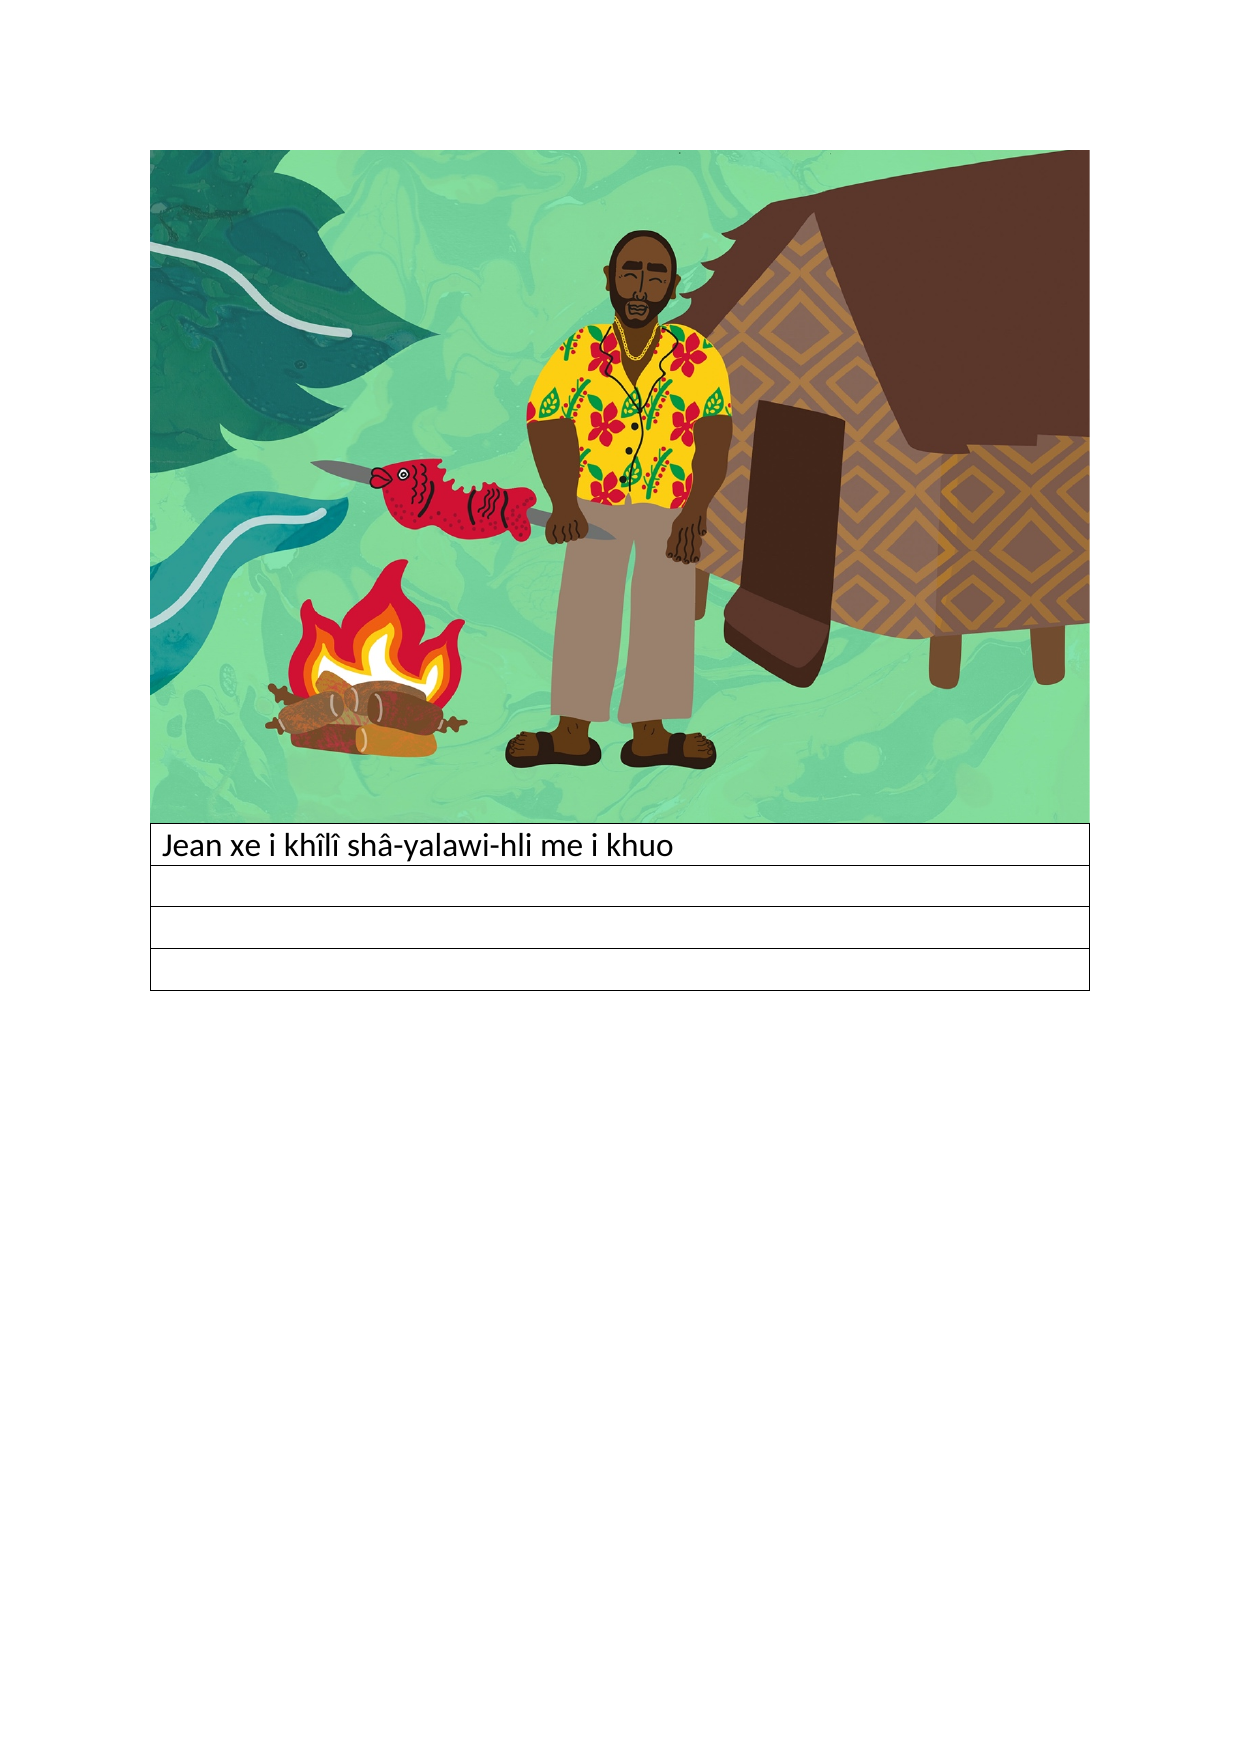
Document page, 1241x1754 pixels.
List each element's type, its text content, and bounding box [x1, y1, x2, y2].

table_header Jean xe i khîlî shâ-yalawi-hli me i khuo [151, 824, 1089, 864]
table_cell [151, 907, 1089, 948]
picture [150, 150, 1090, 823]
table_cell [151, 866, 1089, 906]
table_cell [151, 949, 1089, 990]
